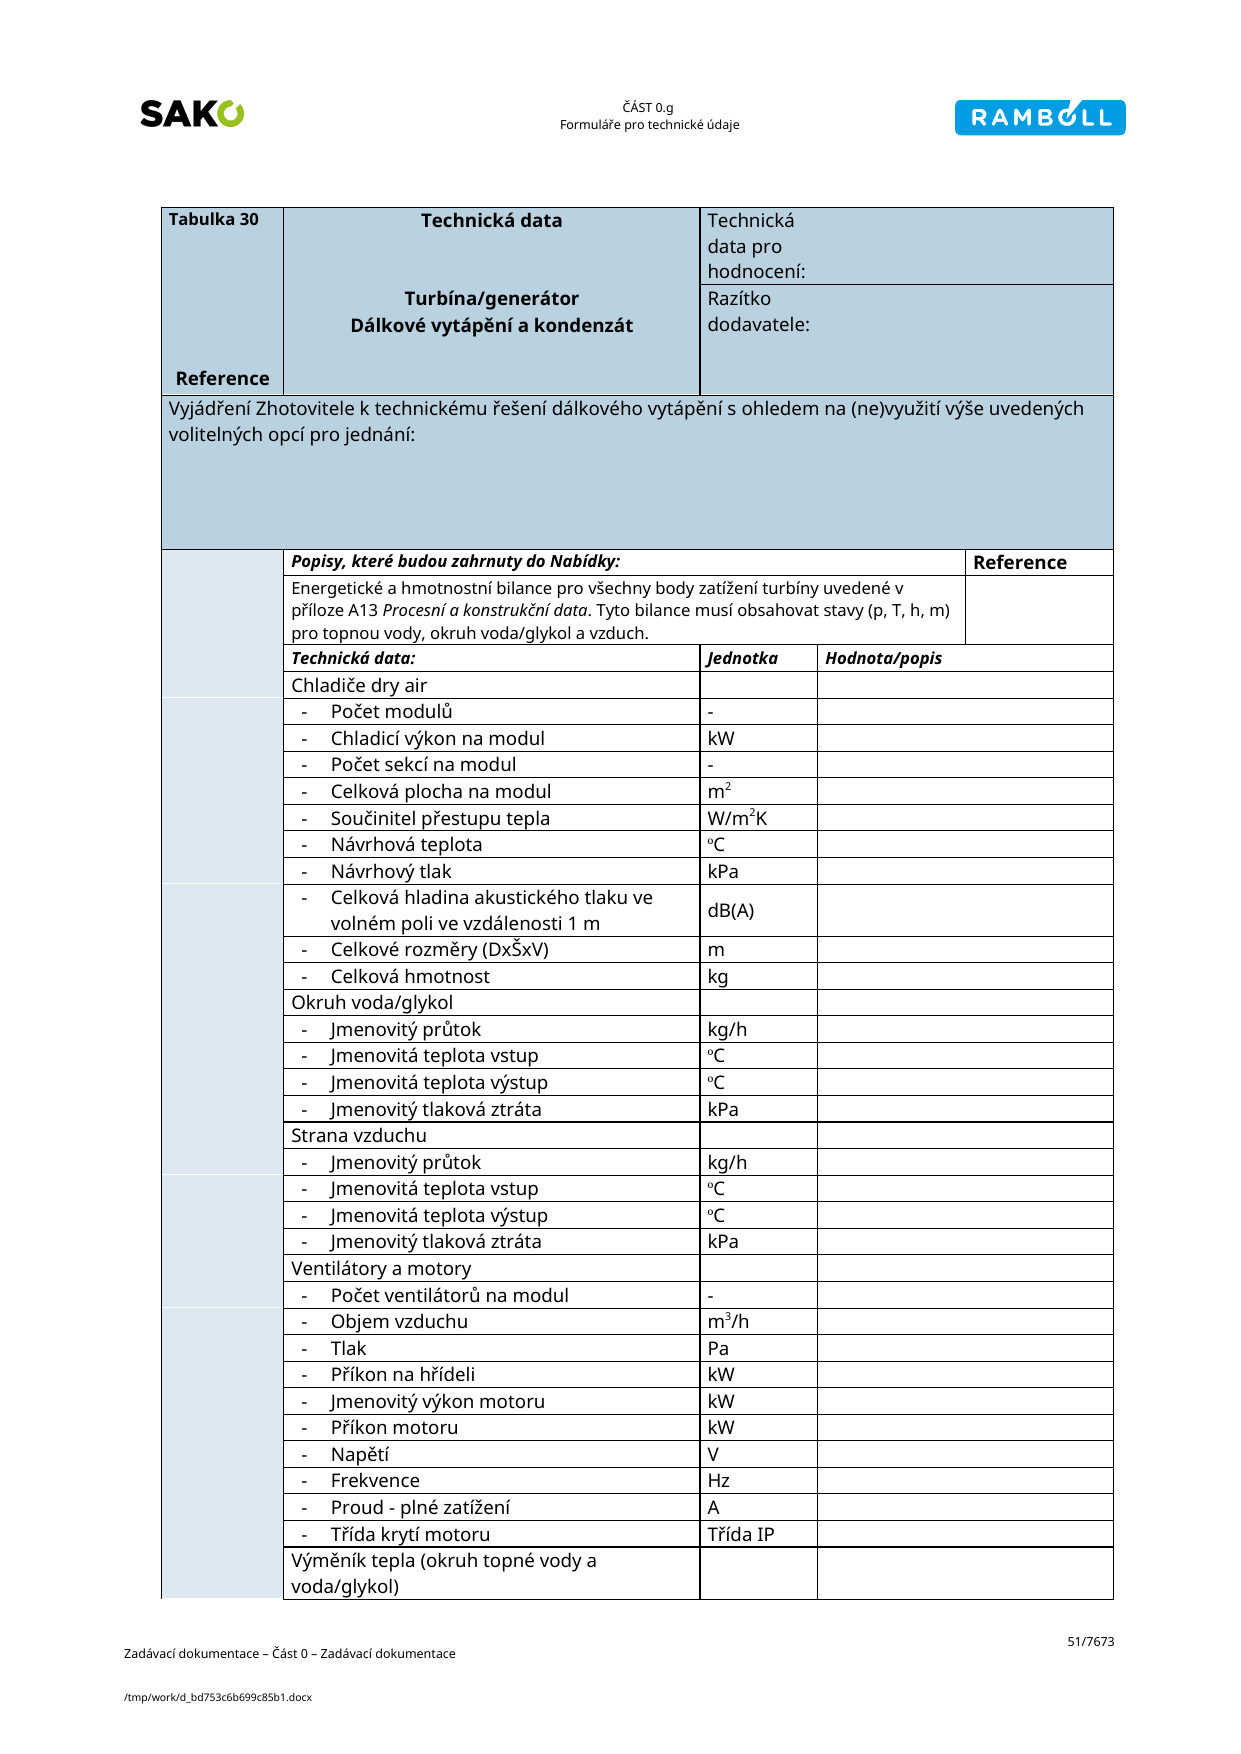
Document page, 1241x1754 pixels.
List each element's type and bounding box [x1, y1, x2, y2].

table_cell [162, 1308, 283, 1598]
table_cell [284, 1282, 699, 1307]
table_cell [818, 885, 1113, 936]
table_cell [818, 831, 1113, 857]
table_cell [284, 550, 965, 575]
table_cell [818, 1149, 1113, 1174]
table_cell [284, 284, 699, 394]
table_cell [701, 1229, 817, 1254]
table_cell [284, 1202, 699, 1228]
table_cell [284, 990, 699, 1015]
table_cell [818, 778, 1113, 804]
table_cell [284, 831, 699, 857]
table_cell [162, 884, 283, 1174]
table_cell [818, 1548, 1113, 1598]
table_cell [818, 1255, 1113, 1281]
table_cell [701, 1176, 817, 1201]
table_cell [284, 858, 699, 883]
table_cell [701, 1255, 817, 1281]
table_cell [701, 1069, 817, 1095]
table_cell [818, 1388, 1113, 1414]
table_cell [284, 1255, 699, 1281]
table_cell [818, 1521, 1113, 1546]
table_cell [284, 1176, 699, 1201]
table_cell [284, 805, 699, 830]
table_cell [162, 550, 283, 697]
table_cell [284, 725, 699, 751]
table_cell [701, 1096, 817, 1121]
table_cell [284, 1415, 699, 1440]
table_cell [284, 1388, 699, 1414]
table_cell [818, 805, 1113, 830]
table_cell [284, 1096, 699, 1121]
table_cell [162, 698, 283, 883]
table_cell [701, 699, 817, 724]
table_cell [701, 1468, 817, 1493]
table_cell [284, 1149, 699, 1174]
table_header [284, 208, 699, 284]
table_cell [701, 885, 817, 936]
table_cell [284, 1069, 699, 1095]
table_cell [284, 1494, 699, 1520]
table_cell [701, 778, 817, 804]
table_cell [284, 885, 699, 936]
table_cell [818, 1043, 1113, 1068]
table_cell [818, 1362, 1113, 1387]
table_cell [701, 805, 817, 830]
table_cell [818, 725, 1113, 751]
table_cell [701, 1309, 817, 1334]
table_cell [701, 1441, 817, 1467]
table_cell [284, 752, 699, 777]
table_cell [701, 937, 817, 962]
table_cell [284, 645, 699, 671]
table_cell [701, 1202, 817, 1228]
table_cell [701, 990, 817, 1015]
picture [140, 100, 244, 127]
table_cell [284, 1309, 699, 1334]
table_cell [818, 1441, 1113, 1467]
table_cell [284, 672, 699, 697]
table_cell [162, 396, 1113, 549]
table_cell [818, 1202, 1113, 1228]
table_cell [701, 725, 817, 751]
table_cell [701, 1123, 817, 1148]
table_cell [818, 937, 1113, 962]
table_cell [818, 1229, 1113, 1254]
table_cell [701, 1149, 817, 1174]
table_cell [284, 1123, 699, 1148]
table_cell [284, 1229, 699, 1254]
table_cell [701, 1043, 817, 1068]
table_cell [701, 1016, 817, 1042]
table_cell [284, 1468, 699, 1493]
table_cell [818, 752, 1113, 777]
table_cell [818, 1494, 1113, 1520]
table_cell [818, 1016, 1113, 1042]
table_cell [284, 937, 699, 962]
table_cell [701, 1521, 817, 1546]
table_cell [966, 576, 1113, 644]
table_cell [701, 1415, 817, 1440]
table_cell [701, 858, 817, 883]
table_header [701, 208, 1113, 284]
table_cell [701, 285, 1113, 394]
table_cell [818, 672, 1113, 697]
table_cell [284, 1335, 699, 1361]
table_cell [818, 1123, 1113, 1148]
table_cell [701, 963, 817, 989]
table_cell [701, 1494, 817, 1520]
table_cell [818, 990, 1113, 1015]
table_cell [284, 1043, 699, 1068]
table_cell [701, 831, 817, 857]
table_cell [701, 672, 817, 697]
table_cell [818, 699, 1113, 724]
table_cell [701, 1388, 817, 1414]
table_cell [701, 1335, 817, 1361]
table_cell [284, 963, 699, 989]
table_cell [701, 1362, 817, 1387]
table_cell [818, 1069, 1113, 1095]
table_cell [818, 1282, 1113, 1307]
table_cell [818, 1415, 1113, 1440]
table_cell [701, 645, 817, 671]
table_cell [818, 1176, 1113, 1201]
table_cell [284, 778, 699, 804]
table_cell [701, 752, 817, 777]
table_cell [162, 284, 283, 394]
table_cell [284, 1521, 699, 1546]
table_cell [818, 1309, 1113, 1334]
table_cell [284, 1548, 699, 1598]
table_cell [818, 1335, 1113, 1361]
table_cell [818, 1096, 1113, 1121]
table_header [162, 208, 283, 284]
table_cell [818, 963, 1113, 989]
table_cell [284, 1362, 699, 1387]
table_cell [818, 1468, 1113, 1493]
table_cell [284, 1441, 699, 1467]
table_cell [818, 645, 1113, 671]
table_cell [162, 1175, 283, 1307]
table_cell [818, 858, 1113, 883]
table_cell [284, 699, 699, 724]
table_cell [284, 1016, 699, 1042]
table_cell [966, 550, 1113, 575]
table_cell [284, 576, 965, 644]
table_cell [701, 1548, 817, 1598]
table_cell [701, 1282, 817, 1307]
